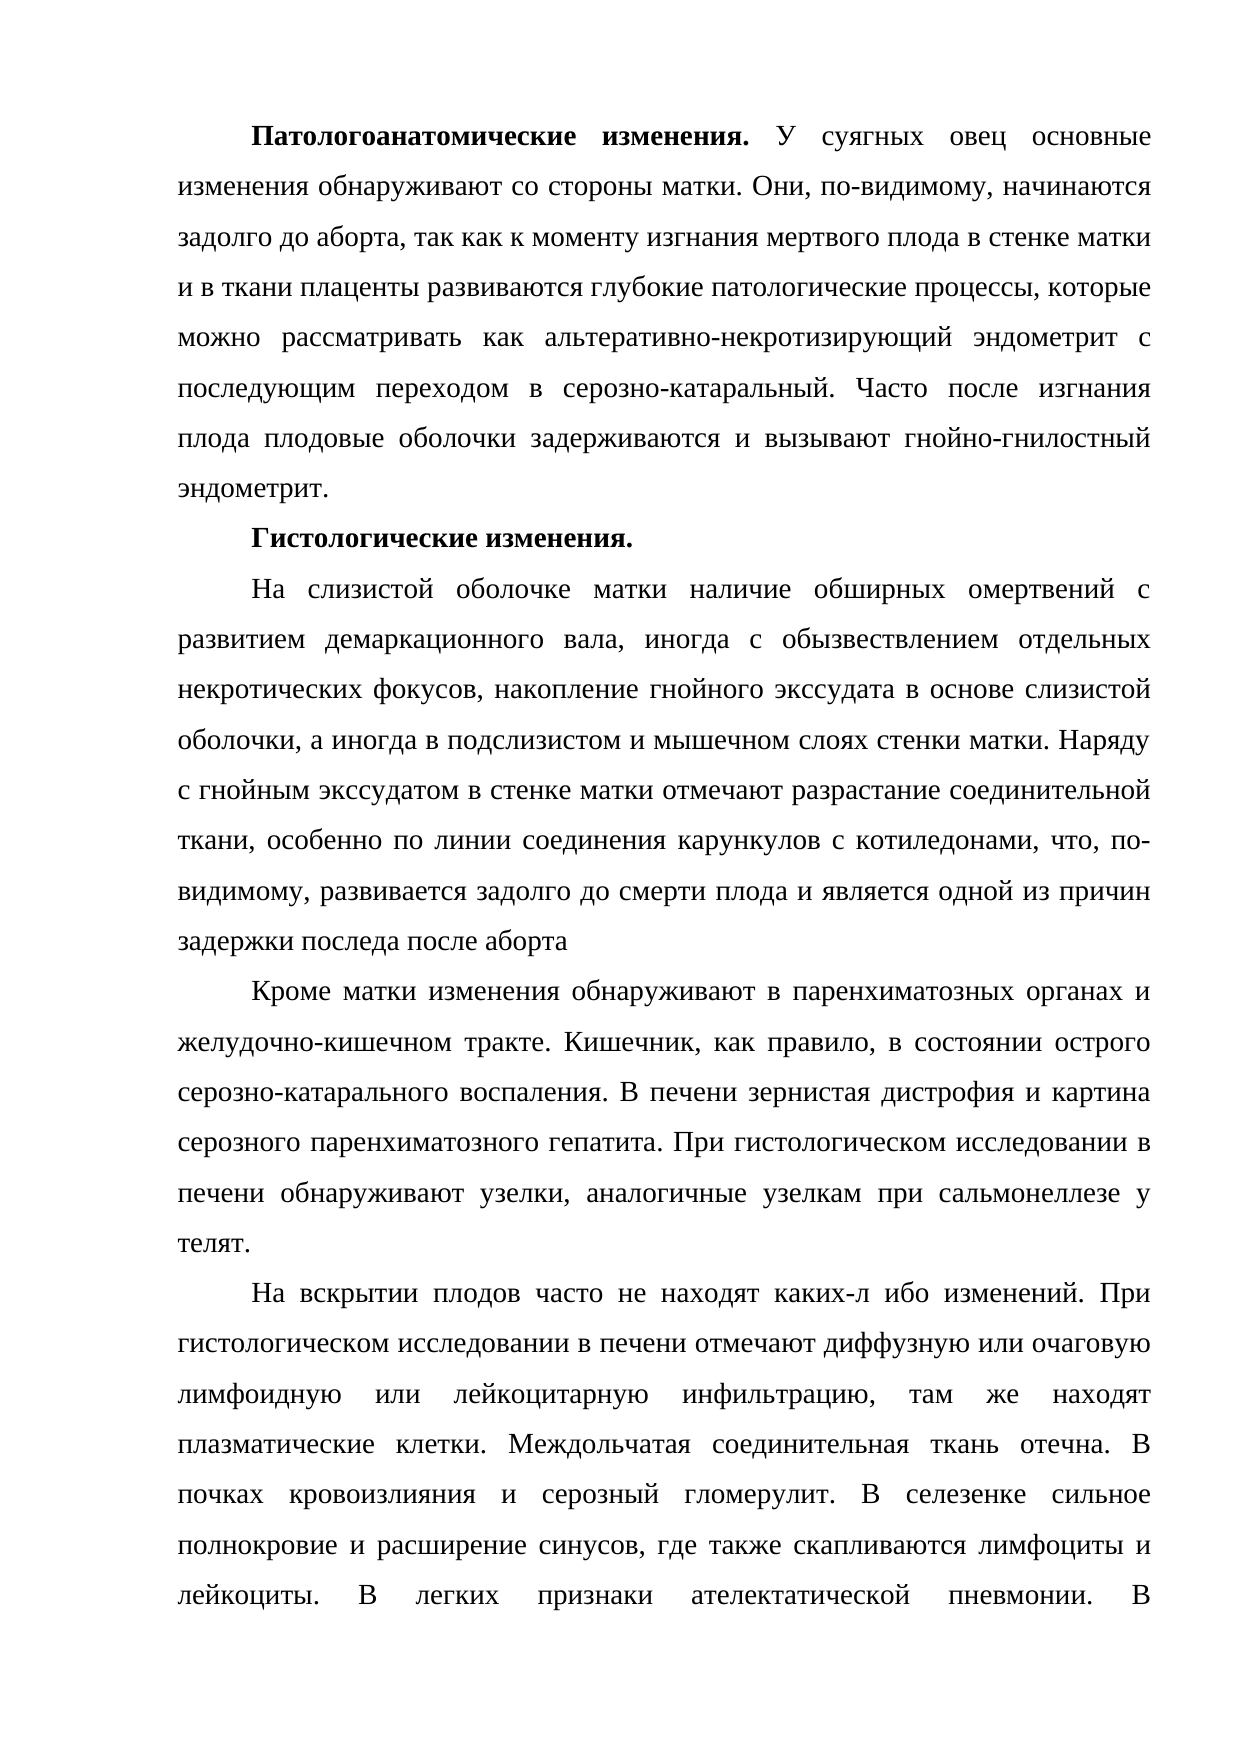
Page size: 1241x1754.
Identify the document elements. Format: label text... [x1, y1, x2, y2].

text Кроме матки изменения обнаруживают в паренхиматозных органах и желудочно-кишечном тракте. Кишечник, как правило, в состоянии острого серозно-катарального воспаления. В печени зернистая дистрофия и картина серозного паренхиматозного гепатита. При гистологическом исследовании в печени обнаруживают узелки, аналогичные узелкам при сальмонеллезе у телят. [177, 973, 1152, 1258]
text Гистологические изменения. [177, 521, 1152, 554]
text Патологоанатомические изменения. У суягных овец основные изменения обнаруживают со стороны матки. Они, по-видимому, начинаются задолго до аборта, так как к моменту изгнания мертвого плода в стенке матки и в ткани плаценты развиваются глубокие патологические процессы, которые можно рассматривать как альтеративно-некротизирующий эндометрит с последующим переходом в серозно-катаральный. Часто после изгнания плода плодовые оболочки задерживаются и вызывают гнойно-гнилостный эндометрит. [177, 118, 1152, 504]
text На слизистой оболочке матки наличие обширных омертвений с развитием демаркационного вала, иногда с обызвествлением отдельных некротических фокусов, накопление гнойного экссудата в основе слизистой оболочки, а иногда в подслизистом и мышечном слоях стенки матки. Наряду с гнойным экссудатом в стенке матки отмечают разрастание соединительной ткани, особенно по линии соединения карункулов с котиледонами, что, по-видимому, развивается задолго до смерти плода и является одной из причин задержки последа после аборта [177, 571, 1152, 957]
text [177, 1275, 1152, 1611]
